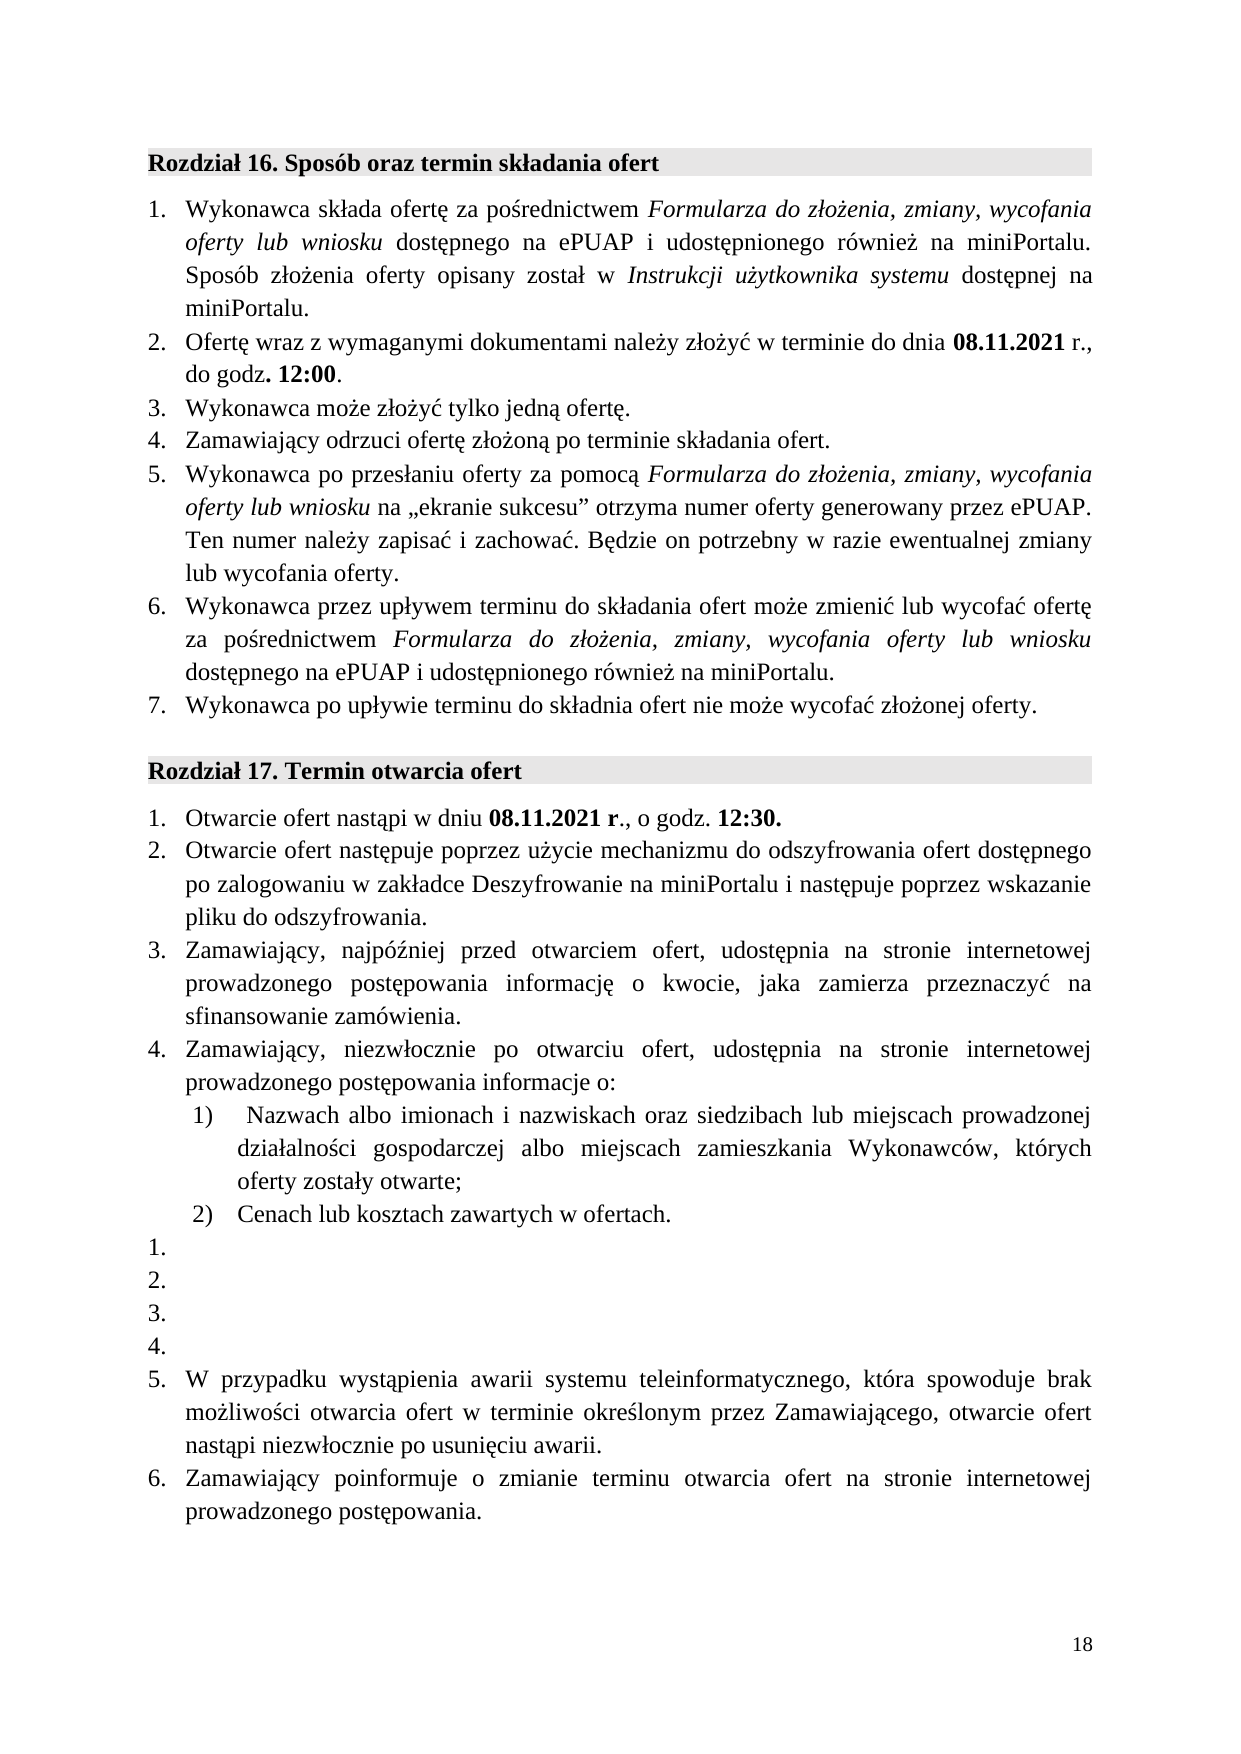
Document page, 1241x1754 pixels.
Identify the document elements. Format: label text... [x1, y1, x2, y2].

list Cenach lub kosztach zawartych w ofertach. [192, 1199, 1092, 1228]
list Zamawiający, najpóźniej przed otwarciem ofert, udostępnia na stronie internetowej prowadzonego postępowania informację o kwocie, jaka zamierza przeznaczyć na sfinansowanie zamówienia. [148, 935, 1092, 1029]
list Wykonawca może złożyć tylko jedną ofertę. [148, 393, 1092, 421]
list Zamawiający odrzuci ofertę złożoną po terminie składania ofert. [148, 426, 1092, 454]
list Zamawiający poinformuje o zmianie terminu otwarcia ofert na stronie internetowej prowadzonego postępowania. [148, 1463, 1092, 1525]
list Wykonawca po upływie terminu do składnia ofert nie może wycofać złożonej oferty. [148, 690, 1092, 718]
list Wykonawca składa ofertę za pośrednictwem Formularza do złożenia, zmiany, wycofania oferty lub wniosku dostępnego na ePUAP i udostępnionego również na miniPortalu. Sposób złożenia oferty opisany został w Instrukcji użytkownika systemu dostępnej na miniPortalu. [148, 194, 1092, 322]
subtitle Rozdział 17. Termin otwarcia ofert [148, 756, 1092, 784]
list Wykonawca przez upływem terminu do składania ofert może zmienić lub wycofać ofertę za pośrednictwem Formularza do złożenia, zmiany, wycofania oferty lub wniosku dostępnego na ePUAP i udostępnionego również na miniPortalu. [148, 591, 1092, 686]
list Otwarcie ofert nastąpi w dniu 08.11.2021 r., o godz. 12:30. [148, 803, 1092, 831]
list Nazwach albo imionach i nazwiskach oraz siedzibach lub miejscach prowadzonej działalności gospodarczej albo miejscach zamieszkania Wykonawców, których oferty zostały otwarte; [192, 1100, 1092, 1194]
list Zamawiający, niezwłocznie po otwarciu ofert, udostępnia na stronie internetowej prowadzonego postępowania informacje o: [148, 1034, 1092, 1096]
subtitle Rozdział 16. Sposób oraz termin składania ofert [148, 148, 1092, 176]
list Otwarcie ofert następuje poprzez użycie mechanizmu do odszyfrowania ofert dostępnego po zalogowaniu w zakładce Deszyfrowanie na miniPortalu i następuje poprzez wskazanie pliku do odszyfrowania. [148, 836, 1092, 930]
list Ofertę wraz z wymaganymi dokumentami należy złożyć w terminie do dnia 08.11.2021 r., do godz. 12:00. [148, 327, 1092, 388]
list W przypadku wystąpienia awarii systemu teleinformatycznego, która spowoduje brak możliwości otwarcia ofert w terminie określonym przez Zamawiającego, otwarcie ofert nastąpi niezwłocznie po usunięciu awarii. [148, 1364, 1092, 1459]
list Wykonawca po przesłaniu oferty za pomocą Formularza do złożenia, zmiany, wycofania oferty lub wniosku na „ekranie sukcesu” otrzyma numer oferty generowany przez ePUAP. Ten numer należy zapisać i zachować. Będzie on potrzebny w razie ewentualnej zmiany lub wycofania oferty. [148, 459, 1092, 586]
